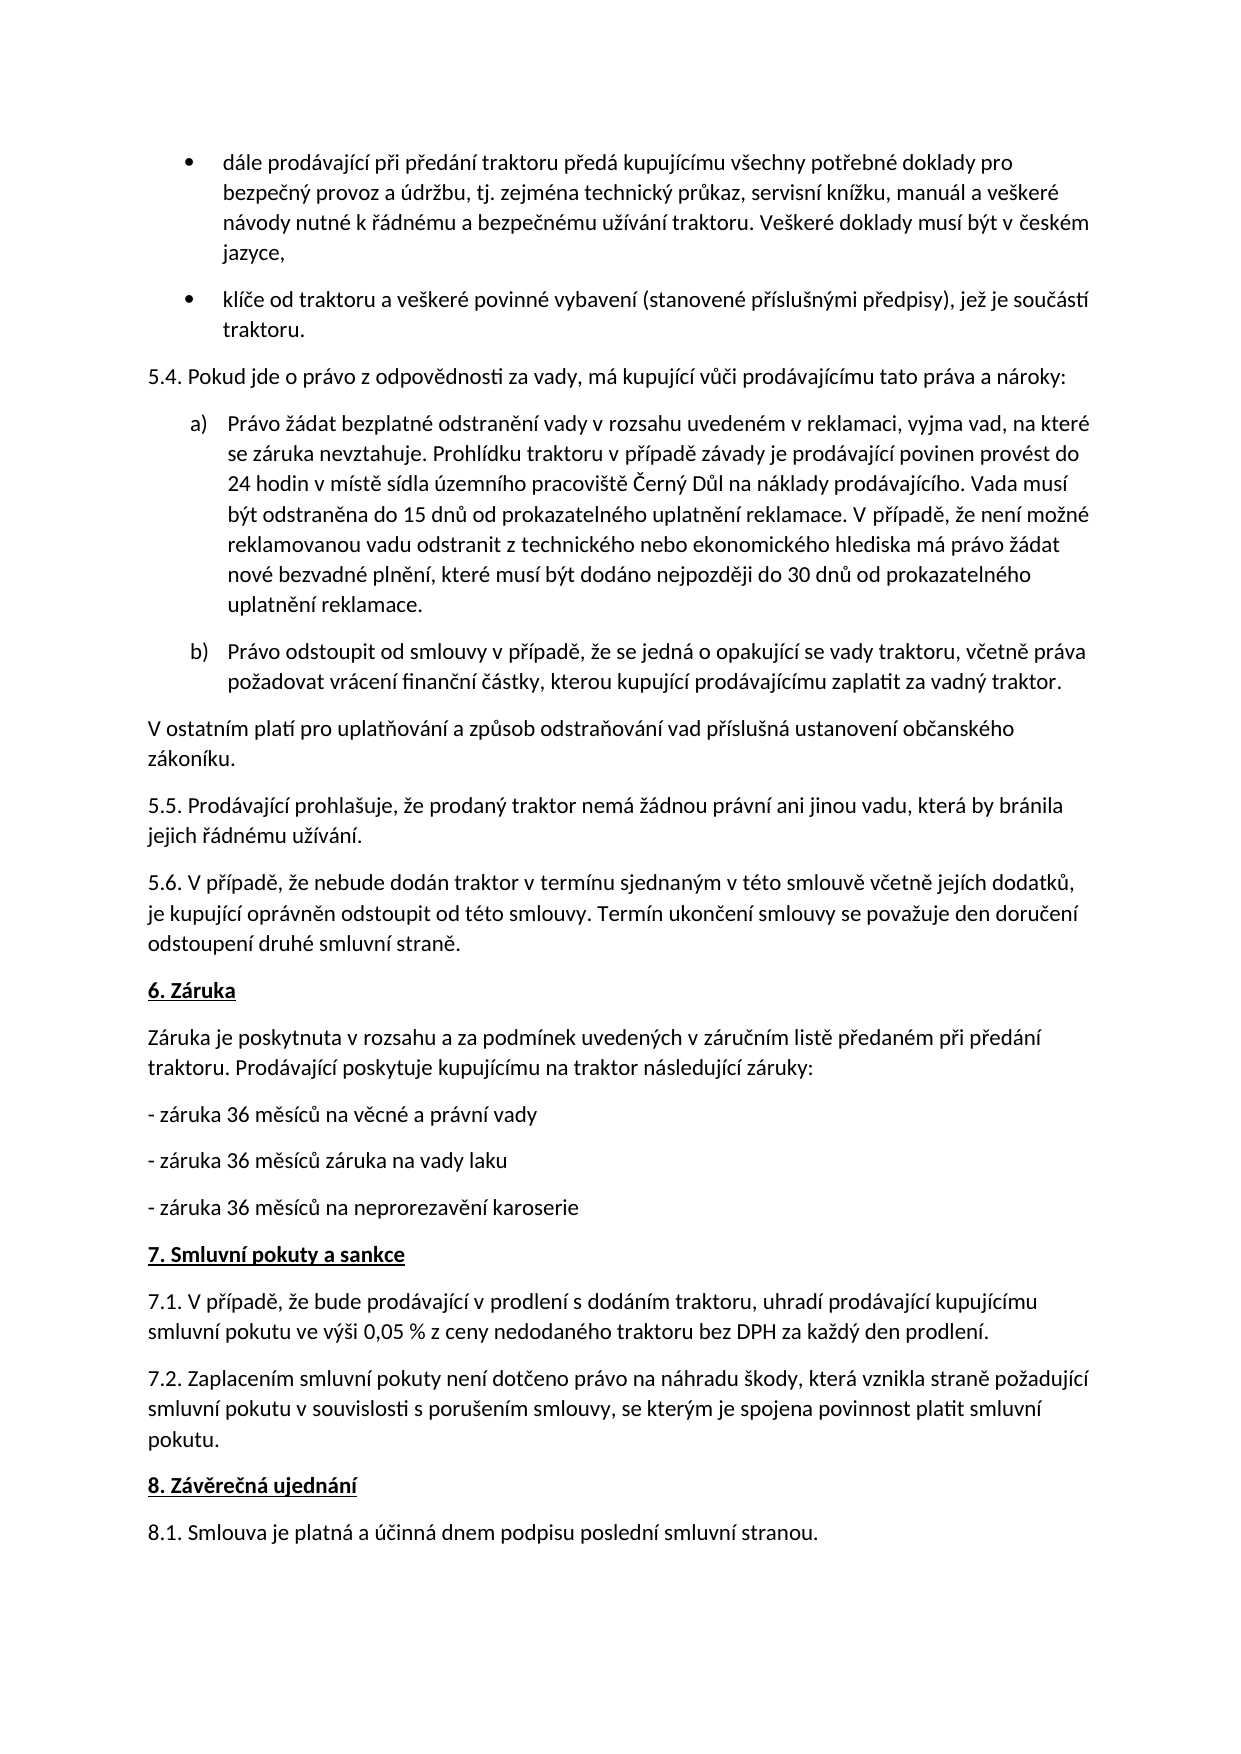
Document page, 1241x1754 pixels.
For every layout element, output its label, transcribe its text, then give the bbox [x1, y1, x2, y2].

text 5.5. Prodávající prohlašuje, že prodaný traktor nemá žádnou právní ani jinou vadu, která by bránila jejich řádnému užívání. [148, 791, 1093, 849]
text 8. Závěrečná ujednání [148, 1472, 1093, 1499]
text 8.1. Smlouva je platná a účinná dnem podpisu poslední smluvní stranou. [148, 1518, 1093, 1546]
text Záruka je poskytnuta v rozsahu a za podmínek uvedených v záručním listě předaném při předání traktoru. Prodávající poskytuje kupujícímu na traktor následující záruky: [148, 1023, 1093, 1081]
text 7.2. Zaplacením smluvní pokuty není dotčeno právo na náhradu škody, která vznikla straně požadující smluvní pokutu v souvislosti s porušením smlouvy, se kterým je spojena povinnost platit smluvní pokutu. [148, 1364, 1093, 1453]
text 6. Záruka [148, 976, 1093, 1004]
list Právo žádat bezplatné odstranění vady v rozsahu uvedeném v reklamaci, vyjma vad, na které se záruka nevztahuje. Prohlídku traktoru v případě závady je prodávající povinen provést do 24 hodin v místě sídla územního pracoviště Černý Důl na náklady prodávajícího. Vada musí být odstraněna do 15 dnů od prokazatelného uplatnění reklamace. V případě, že není možné reklamovanou vadu odstranit z technického nebo ekonomického hlediska má právo žádat nové bezvadné plnění, které musí být dodáno nejpozději do 30 dnů od prokazatelného uplatnění reklamace. [190, 409, 1093, 618]
text 7.1. V případě, že bude prodávající v prodlení s dodáním traktoru, uhradí prodávající kupujícímu smluvní pokutu ve výši 0,05 % z ceny nedodaného traktoru bez DPH za každý den prodlení. [148, 1287, 1093, 1345]
list dále prodávající při předání traktoru předá kupujícímu všechny potřebné doklady pro bezpečný provoz a údržbu, tj. zejména technický průkaz, servisní knížku, manuál a veškeré návody nutné k řádnému a bezpečnému užívání traktoru. Veškeré doklady musí být v českém jazyce, [185, 148, 1093, 266]
text - záruka 36 měsíců na neprorezavění karoserie [148, 1193, 1093, 1221]
text 5.4. Pokud jde o právo z odpovědnosti za vady, má kupující vůči prodávajícímu tato práva a nároky: [148, 362, 1093, 390]
text V ostatním platí pro uplatňování a způsob odstraňování vad příslušná ustanovení občanského zákoníku. [148, 714, 1093, 772]
text 5.6. V případě, že nebude dodán traktor v termínu sjednaným v této smlouvě včetně jejích dodatků, je kupující oprávněn odstoupit od této smlouvy. Termín ukončení smlouvy se považuje den doručení odstoupení druhé smluvní straně. [148, 868, 1093, 957]
list Právo odstoupit od smlouvy v případě, že se jedná o opakující se vady traktoru, včetně práva požadovat vrácení finanční částky, kterou kupující prodávajícímu zaplatit za vadný traktor. [190, 637, 1093, 695]
text 7. Smluvní pokuty a sankce [148, 1240, 1093, 1268]
text - záruka 36 měsíců záruka na vady laku [148, 1147, 1093, 1174]
list klíče od traktoru a veškeré povinné vybavení (stanovené příslušnými předpisy), jež je součástí traktoru. [185, 285, 1093, 343]
text - záruka 36 měsíců na věcné a právní vady [148, 1100, 1093, 1128]
